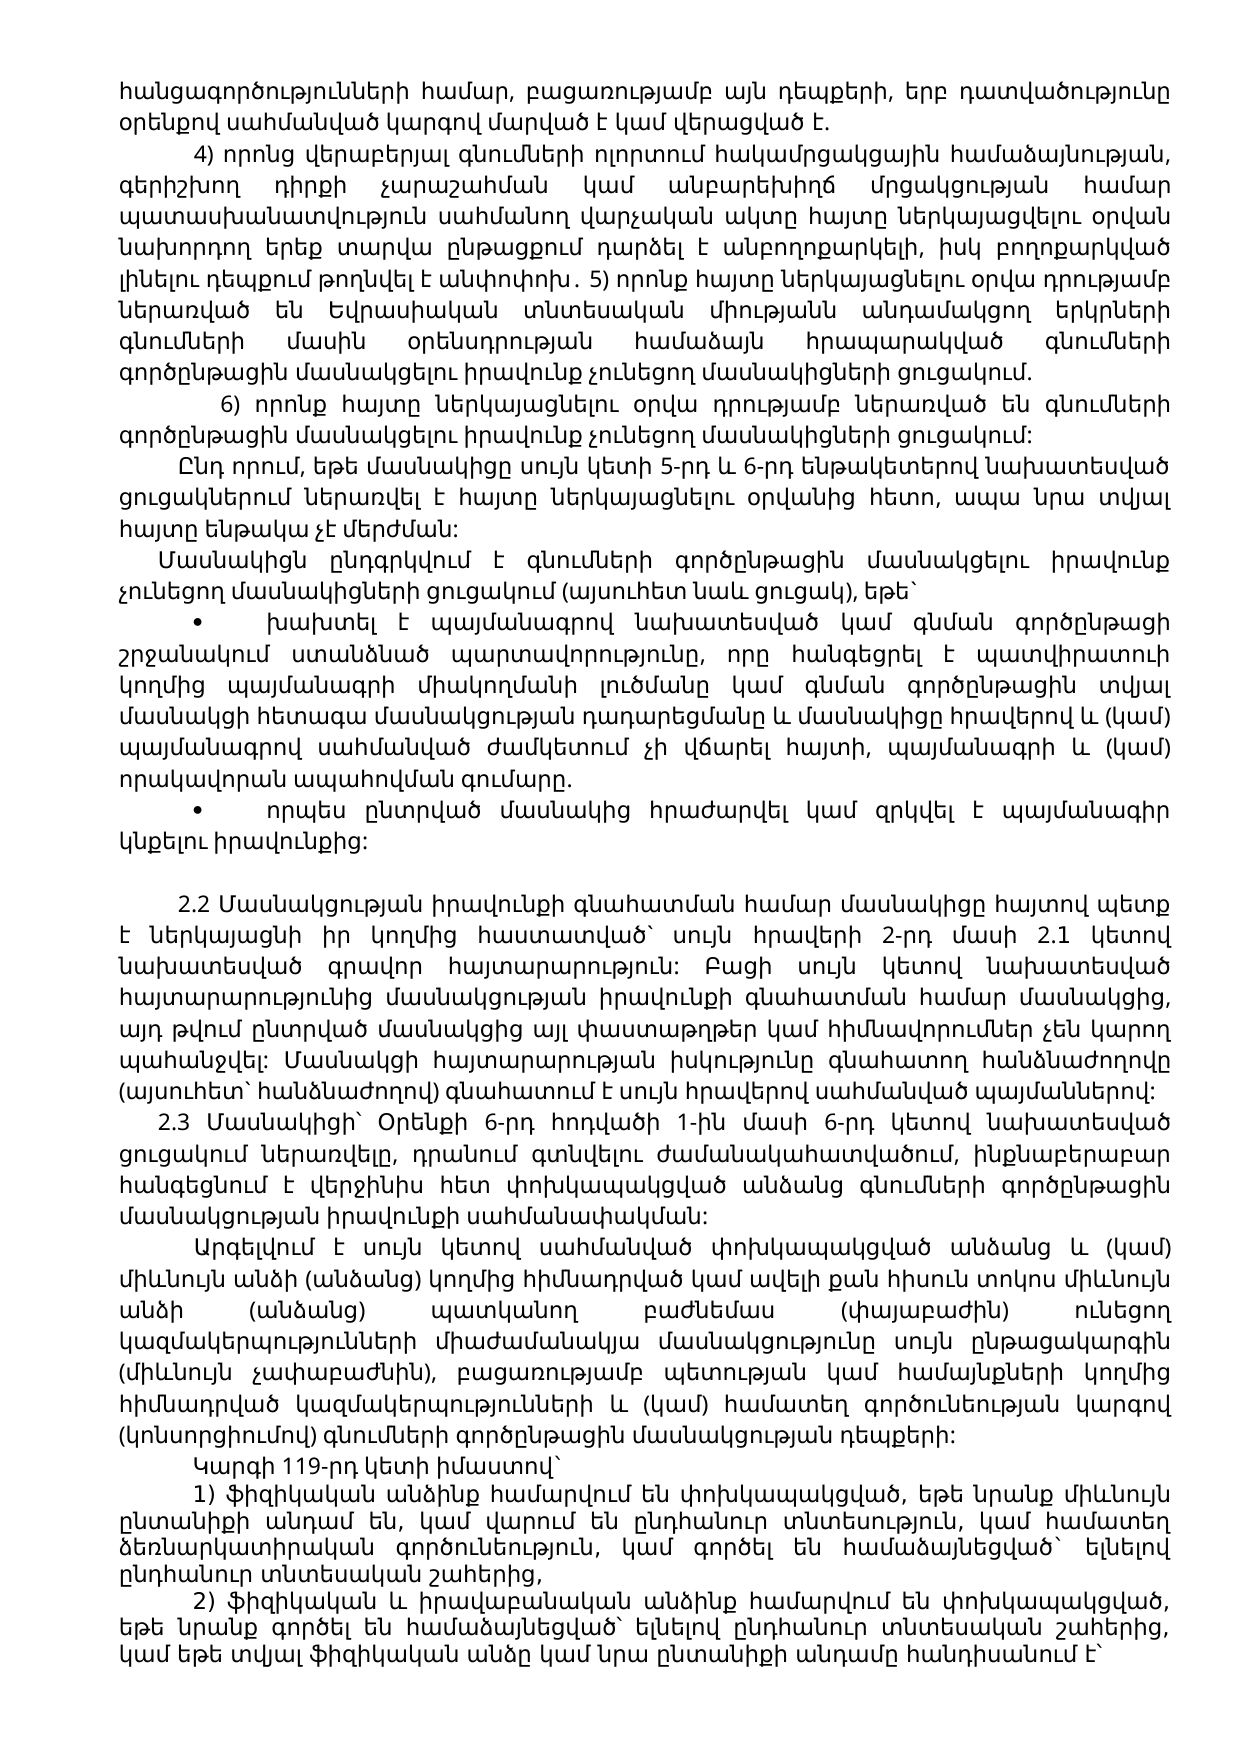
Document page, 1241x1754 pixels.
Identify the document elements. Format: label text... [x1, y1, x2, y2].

text 6) որոնք հայտը ներկայացնելու օրվա դրությամբ ներառված են գնումների գործընթացին մասնակցելու իրավունք չունեցող մասնակիցների ցուցակում: [118, 387, 1171, 450]
text Կարգի 119-րդ կետի իմաստով` [118, 1450, 1171, 1481]
text 1) ֆիզիկական անձինք համարվում են փոխկապակցված, եթե նրանք միևնույն ընտանիքի անդամ են, կամ վարում են ընդհանուր տնտեսություն, կամ համատեղ ձեռնարկատիրական գործունեություն, կամ գործել են համաձայնեցված` ելնելով ընդհանուր տնտեսական շահերից, [118, 1481, 1171, 1588]
list խախտել է պայմանագրով նախատեսված կամ գնման գործընթացի շրջանակում ստանձնած պարտավորությունը, որը հանգեցրել է պատվիրատուի կողմից պայմանագրի միակողմանի լուծմանը կամ գնման գործընթացին տվյալ մասնակցի հետագա մասնակցության դադարեցմանը և մասնակիցը հրավերով և (կամ) պայմանագրով սահմանված ժամկետում չի վճարել հայտի, պայմանագրի և (կամ) որակավորան ապահովման գումարը. [118, 606, 1171, 794]
text 2.3 Մասնակիցի՝ Օրենքի 6-րդ հոդվածի 1-ին մասի 6-րդ կետով նախատեսված ցուցակում ներառվելը, դրանում գտնվելու ժամանակահատվածում, ինքնաբերաբար հանգեցնում է վերջինիս հետ փոխկապակցված անձանց գնումների գործընթացին մասնակցության իրավունքի սահմանափակման: [118, 1106, 1171, 1231]
text 2.2 Մասնակցության իրավունքի գնահատման համար մասնակիցը հայտով պետք է ներկայացնի իր կողմից հաստատված` սույն հրավերի 2-րդ մասի 2.1 կետով նախատեսված գրավոր հայտարարություն: Բացի սույն կետով նախատեսված հայտարարությունից մասնակցության իրավունքի գնահատման համար մասնակցից, այդ թվում ընտրված մասնակցից այլ փաստաթղթեր կամ հիմնավորումներ չեն կարող պահանջվել: Մասնակցի հայտարարության իսկությունը գնահատող հանձնաժողովը (այսուհետ` հանձնաժողով) գնահատում է սույն հրավերով սահմանված պայմաններով: [118, 887, 1171, 1106]
text 2) ֆիզիկական և իրավաբանական անձինք համարվում են փոխկապակցված, եթե նրանք գործել են համաձայնեցված՝ ելնելով ընդհանուր տնտեսական շահերից, կամ եթե տվյալ ֆիզիկական անձը կամ նրա ընտանիքի անդամը հանդիսանում է՝ [118, 1588, 1171, 1668]
text Ընդ որում, եթե մասնակիցը սույն կետի 5-րդ և 6-րդ ենթակետերով նախատեսված ցուցակներում ներառվել է հայտը ներկայացնելու օրվանից հետո, ապա նրա տվյալ հայտը ենթակա չէ մերժման: [118, 450, 1171, 544]
list որպես ընտրված մասնակից հրաժարվել կամ զրկվել է պայմանագիր կնքելու իրավունքից: [118, 794, 1171, 856]
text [118, 75, 1171, 137]
text Արգելվում է սույն կետով սահմանված փոխկապակցված անձանց և (կամ) միևնույն անձի (անձանց) կողմից հիմնադրված կամ ավելի քան հիսուն տոկոս միևնույն անձի (անձանց) պատկանող բաժնեմաս (փայաբաժին) ունեցող կազմակերպությունների միաժամանակյա մասնակցությունը սույն ընթացակարգին (միևնույն չափաբաժնին), բացառությամբ պետության կամ համայնքների կողմից հիմնադրված կազմակերպությունների և (կամ) համատեղ գործունեության կարգով (կոնսորցիումով) գնումների գործընթացին մասնակցության դեպքերի: [118, 1231, 1171, 1450]
text Մասնակիցն ընդգրկվում է գնումների գործընթացին մասնակցելու իրավունք չունեցող մասնակիցների ցուցակում (այսուհետ նաև ցուցակ), եթե` [118, 544, 1171, 606]
text 4) որոնց վերաբերյալ գնումների ոլորտում հակամրցակցային համաձայնության, գերիշխող դիրքի չարաշահման կամ անբարեխիղճ մրցակցության համար պատասխանատվություն սահմանող վարչական ակտը հայտը ներկայացվելու օրվան նախորդող երեք տարվա ընթացքում դարձել է անբողոքարկելի, իսկ բողոքարկված լինելու դեպքում թողնվել է անփոփոխ․ 5) որոնք հայտը ներկայացնելու օրվա դրությամբ ներառված են Եվրասիական տնտեսական միությանն անդամակցող երկրների գնումների մասին օրենսդրության համաձայն հրապարակված գնումների գործընթացին մասնակցելու իրավունք չունեցող մասնակիցների ցուցակում. [118, 137, 1171, 387]
